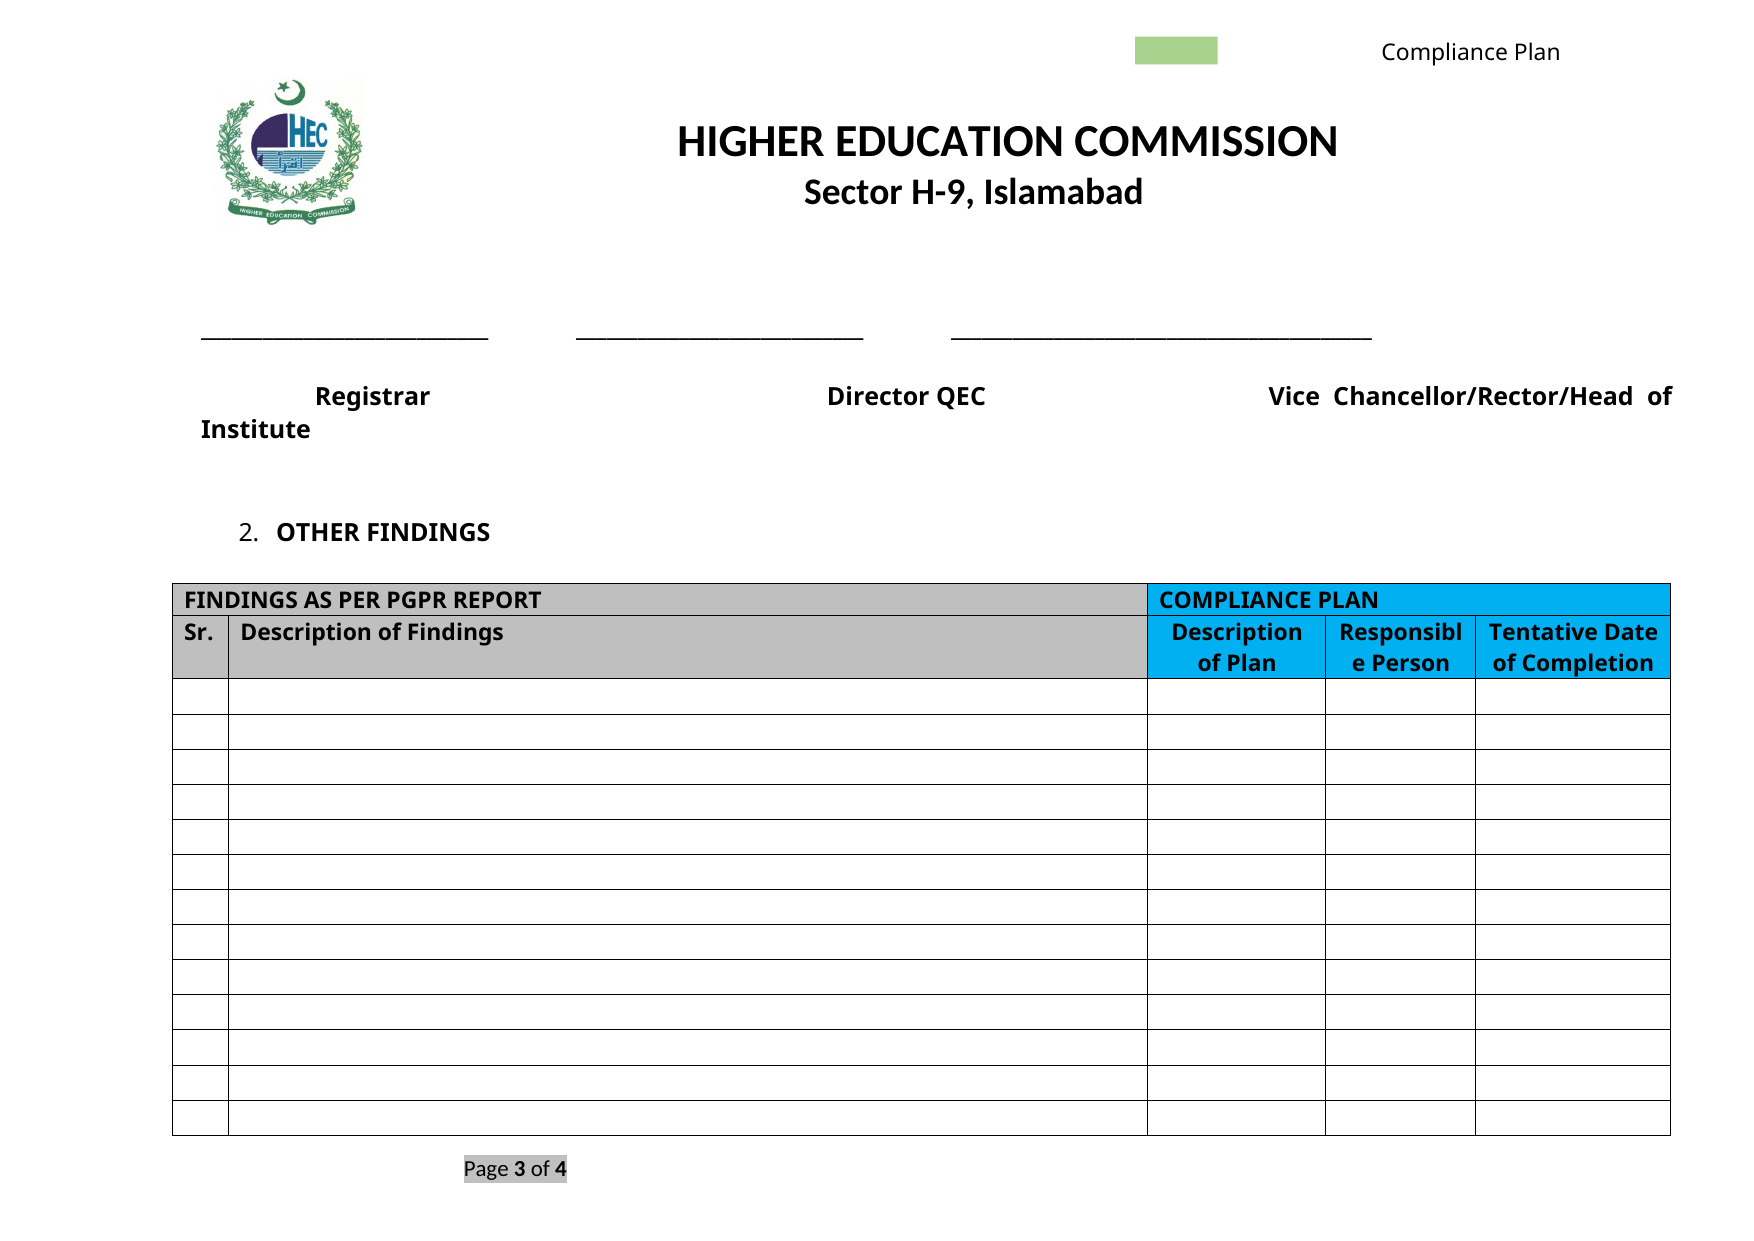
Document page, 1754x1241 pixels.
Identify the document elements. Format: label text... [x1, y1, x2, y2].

table_cell [229, 679, 1147, 713]
table_cell [229, 995, 1147, 1029]
table_cell [1476, 995, 1670, 1029]
table_cell [1148, 925, 1325, 959]
table_cell [1148, 715, 1325, 748]
table_cell Sr. [173, 616, 228, 678]
table_cell [1476, 855, 1670, 889]
table_cell [1326, 785, 1475, 819]
table_cell [1326, 960, 1475, 994]
table_cell [229, 785, 1147, 819]
table_cell [229, 820, 1147, 854]
table_cell [1148, 1030, 1325, 1064]
table_cell [1476, 750, 1670, 784]
table_cell [1148, 960, 1325, 994]
table_cell [229, 1030, 1147, 1064]
table_cell [173, 855, 228, 889]
table_cell [1476, 1030, 1670, 1064]
text ____________________________ ____________________________ _________________________________________ [201, 310, 1673, 344]
table_cell Description of Plan [1148, 616, 1325, 678]
table_cell [173, 960, 228, 994]
table_cell [1326, 750, 1475, 784]
table_cell [229, 750, 1147, 784]
table_cell Tentative Date of Completion [1476, 616, 1670, 678]
table_cell [173, 785, 228, 819]
table_cell [1148, 890, 1325, 924]
table_cell Responsible Person [1326, 616, 1475, 678]
table_cell [1148, 820, 1325, 854]
table_cell [1476, 785, 1670, 819]
table_cell [1148, 679, 1325, 713]
table_cell [1326, 855, 1475, 889]
table_cell [1326, 995, 1475, 1029]
table_cell [173, 925, 228, 959]
table_cell [1476, 1101, 1670, 1135]
list OTHER FINDINGS [238, 514, 1673, 548]
table_cell [173, 679, 228, 713]
table_cell [1326, 1066, 1475, 1099]
table_cell [1326, 1030, 1475, 1064]
table_cell [173, 1030, 228, 1064]
table_cell [1476, 925, 1670, 959]
table_cell [1476, 960, 1670, 994]
table_header COMPLIANCE PLAN [1148, 584, 1670, 615]
table_cell [173, 715, 228, 748]
table_cell [173, 820, 228, 854]
table_cell [1476, 890, 1670, 924]
table_cell [1148, 995, 1325, 1029]
table_cell [229, 855, 1147, 889]
table_cell [229, 1101, 1147, 1135]
table_cell [229, 1066, 1147, 1099]
table_cell [1476, 715, 1670, 748]
table_cell [1476, 820, 1670, 854]
table_cell [229, 890, 1147, 924]
table_cell [229, 715, 1147, 748]
table_header FINDINGS AS PER PGPR REPORT [173, 584, 1147, 615]
table_cell [173, 1101, 228, 1135]
table_cell [1326, 925, 1475, 959]
table_cell Description of Findings [229, 616, 1147, 678]
table_cell [1148, 785, 1325, 819]
table_cell [173, 995, 228, 1029]
table_cell [173, 890, 228, 924]
table_cell [1326, 820, 1475, 854]
table_cell [1476, 679, 1670, 713]
table_cell [173, 1066, 228, 1099]
table_cell [1148, 1101, 1325, 1135]
table_cell [1476, 1066, 1670, 1099]
table_cell [1326, 1101, 1475, 1135]
table_cell [1148, 855, 1325, 889]
table_cell [1326, 890, 1475, 924]
table_cell [229, 960, 1147, 994]
table_cell [1326, 679, 1475, 713]
table_cell [1326, 715, 1475, 748]
table_cell [229, 925, 1147, 959]
picture [214, 78, 364, 227]
text Registrar Director QEC Vice Chancellor/Rector/Head of Institute [201, 378, 1673, 446]
table_cell [173, 750, 228, 784]
table_cell [1148, 750, 1325, 784]
table_cell [1148, 1066, 1325, 1099]
